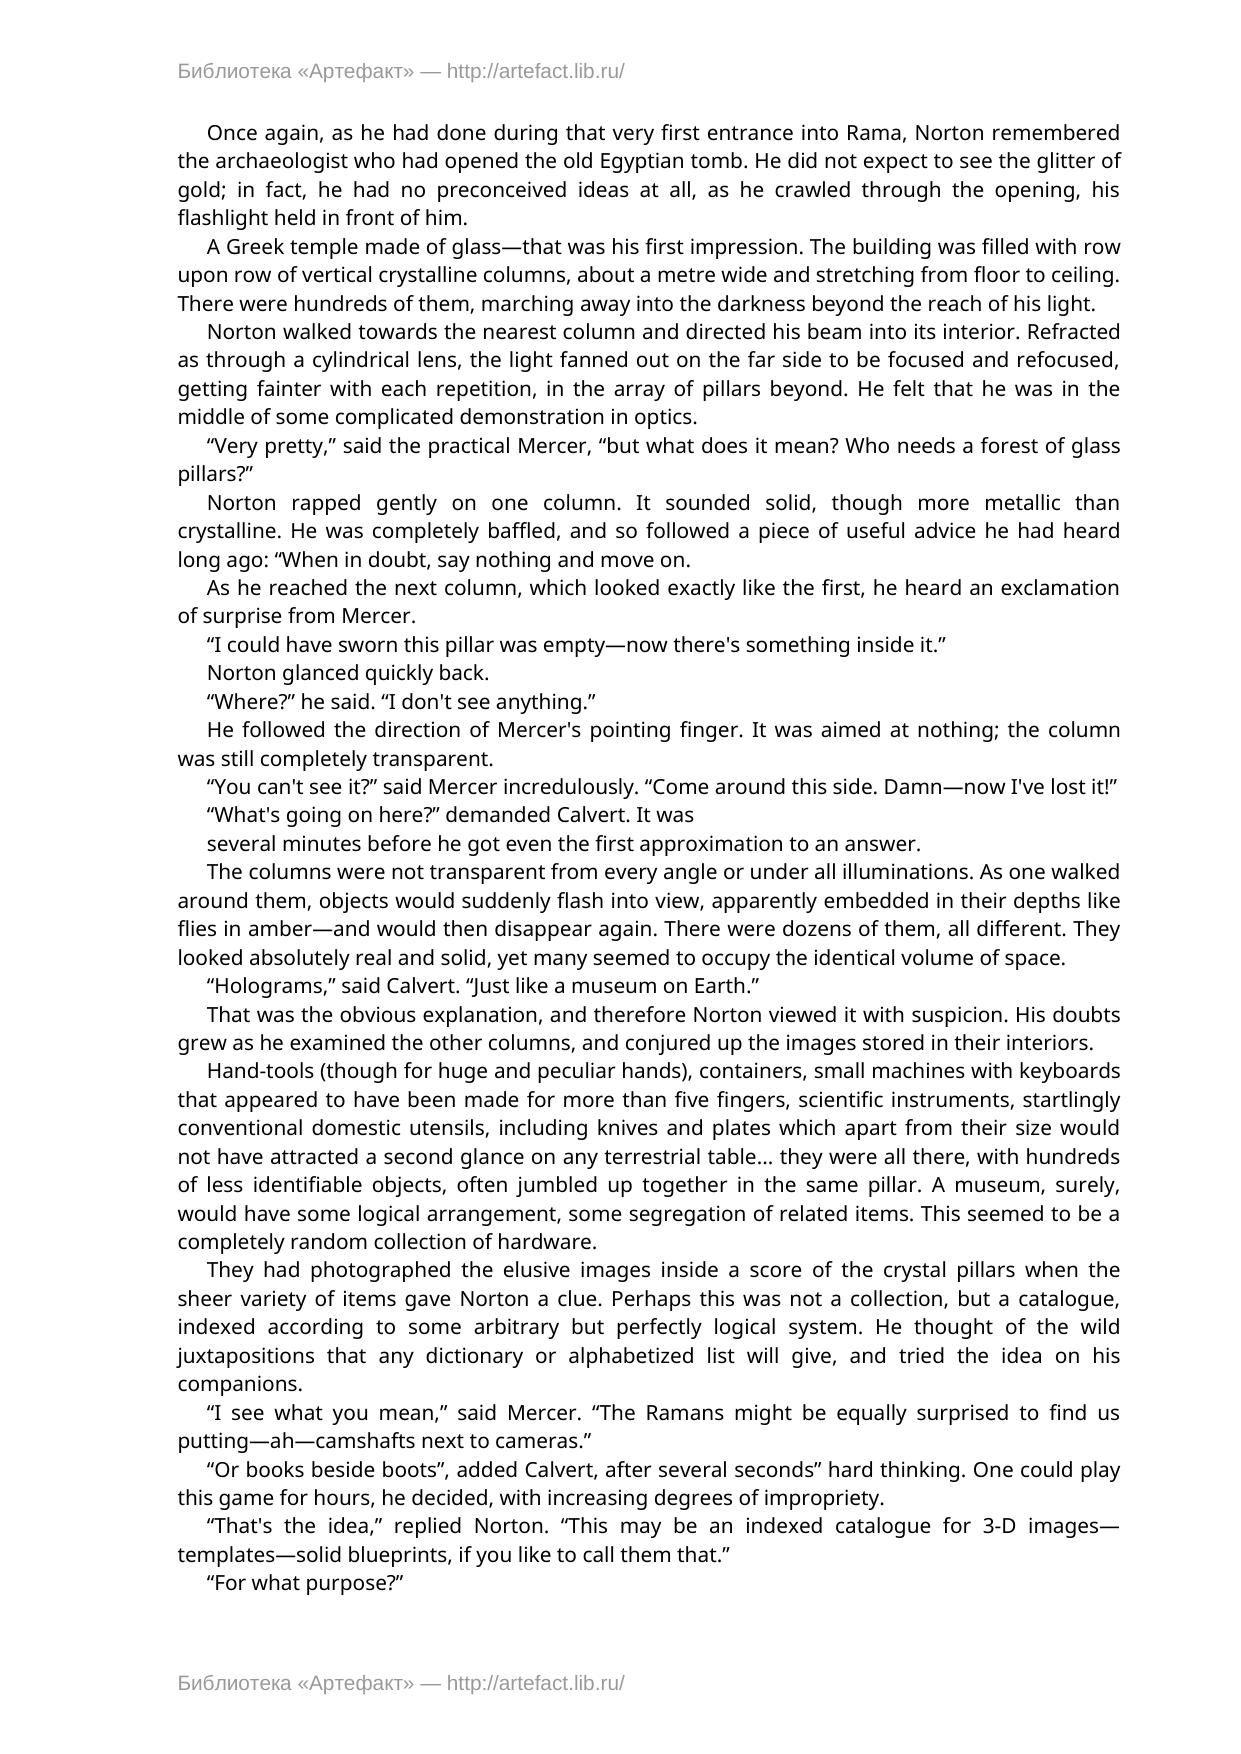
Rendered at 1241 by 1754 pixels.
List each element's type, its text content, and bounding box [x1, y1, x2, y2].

text several minutes before he got even the first approximation to an answer. [177, 829, 1122, 857]
text “That's the idea,” replied Norton. “This may be an indexed catalogue for 3-D images—templates—solid blueprints, if you like to call them that.” [177, 1512, 1122, 1568]
text “Very pretty,” said the practical Mercer, “but what does it mean? Who needs a forest of glass pillars?” [177, 431, 1122, 488]
text Hand-tools (though for huge and peculiar hands), containers, small machines with keyboards that appeared to have been made for more than five fingers, scientific instruments, startlingly conventional domestic utensils, including knives and plates which apart from their size would not have attracted a second glance on any terrestrial table... they were all there, with hundreds of less identifiable objects, often jumbled up together in the same pillar. A museum, surely, would have some logical arrangement, some segregation of related items. This seemed to be a completely random collection of hardware. [177, 1057, 1122, 1256]
text “I could have sworn this pillar was empty—now there's something inside it.” [177, 630, 1122, 658]
text “Holograms,” said Calvert. “Just like a museum on Earth.” [177, 971, 1122, 1000]
text Norton rapped gently on one column. It sounded solid, though more metallic than crystalline. He was completely baffled, and so followed a piece of useful advice he had heard long ago: “When in doubt, say nothing and move on. [177, 488, 1122, 573]
text That was the obvious explanation, and therefore Norton viewed it with suspicion. His doubts grew as he examined the other columns, and conjured up the images stored in their interiors. [177, 1000, 1122, 1057]
text He followed the direction of Mercer's pointing finger. It was aimed at nothing; the column was still completely transparent. [177, 715, 1122, 772]
text A Greek temple made of glass—that was his first impression. The building was filled with row upon row of vertical crystalline columns, about a metre wide and stretching from floor to ceiling. There were hundreds of them, marching away into the darkness beyond the reach of his light. [177, 232, 1122, 317]
text “Where?” he said. “I don't see anything.” [177, 687, 1122, 715]
text “I see what you mean,” said Mercer. “The Ramans might be equally surprised to find us putting—ah—camshafts next to cameras.” [177, 1398, 1122, 1455]
text As he reached the next column, which looked exactly like the first, he heard an exclamation of surprise from Mercer. [177, 573, 1122, 630]
text Once again, as he had done during that very first entrance into Rama, Norton remembered the archaeologist who had opened the old Egyptian tomb. He did not expect to see the glitter of gold; in fact, he had no preconceived ideas at all, as he crawled through the opening, his flashlight held in front of him. [177, 118, 1122, 232]
text The columns were not transparent from every angle or under all illuminations. As one walked around them, objects would suddenly flash into view, apparently embedded in their depths like flies in amber—and would then disappear again. There were dozens of them, all different. They looked absolutely real and solid, yet many seemed to occupy the identical volume of space. [177, 857, 1122, 971]
text “Or books beside boots”, added Calvert, after several seconds” hard thinking. One could play this game for hours, he decided, with increasing degrees of impropriety. [177, 1455, 1122, 1512]
text Norton glanced quickly back. [177, 658, 1122, 687]
text Norton walked towards the nearest column and directed his beam into its interior. Refracted as through a cylindrical lens, the light fanned out on the far side to be focused and refocused, getting fainter with each repetition, in the array of pillars beyond. He felt that he was in the middle of some complicated demonstration in optics. [177, 317, 1122, 431]
text “You can't see it?” said Mercer incredulously. “Come around this side. Damn—now I've lost it!” [177, 772, 1122, 801]
text “For what purpose?” [177, 1568, 1122, 1597]
text They had photographed the elusive images inside a score of the crystal pillars when the sheer variety of items gave Norton a clue. Perhaps this was not a collection, but a catalogue, indexed according to some arbitrary but perfectly logical system. He thought of the wild juxtapositions that any dictionary or alphabetized list will give, and tried the idea on his companions. [177, 1256, 1122, 1398]
text “What's going on here?” demanded Calvert. It was [177, 801, 1122, 829]
